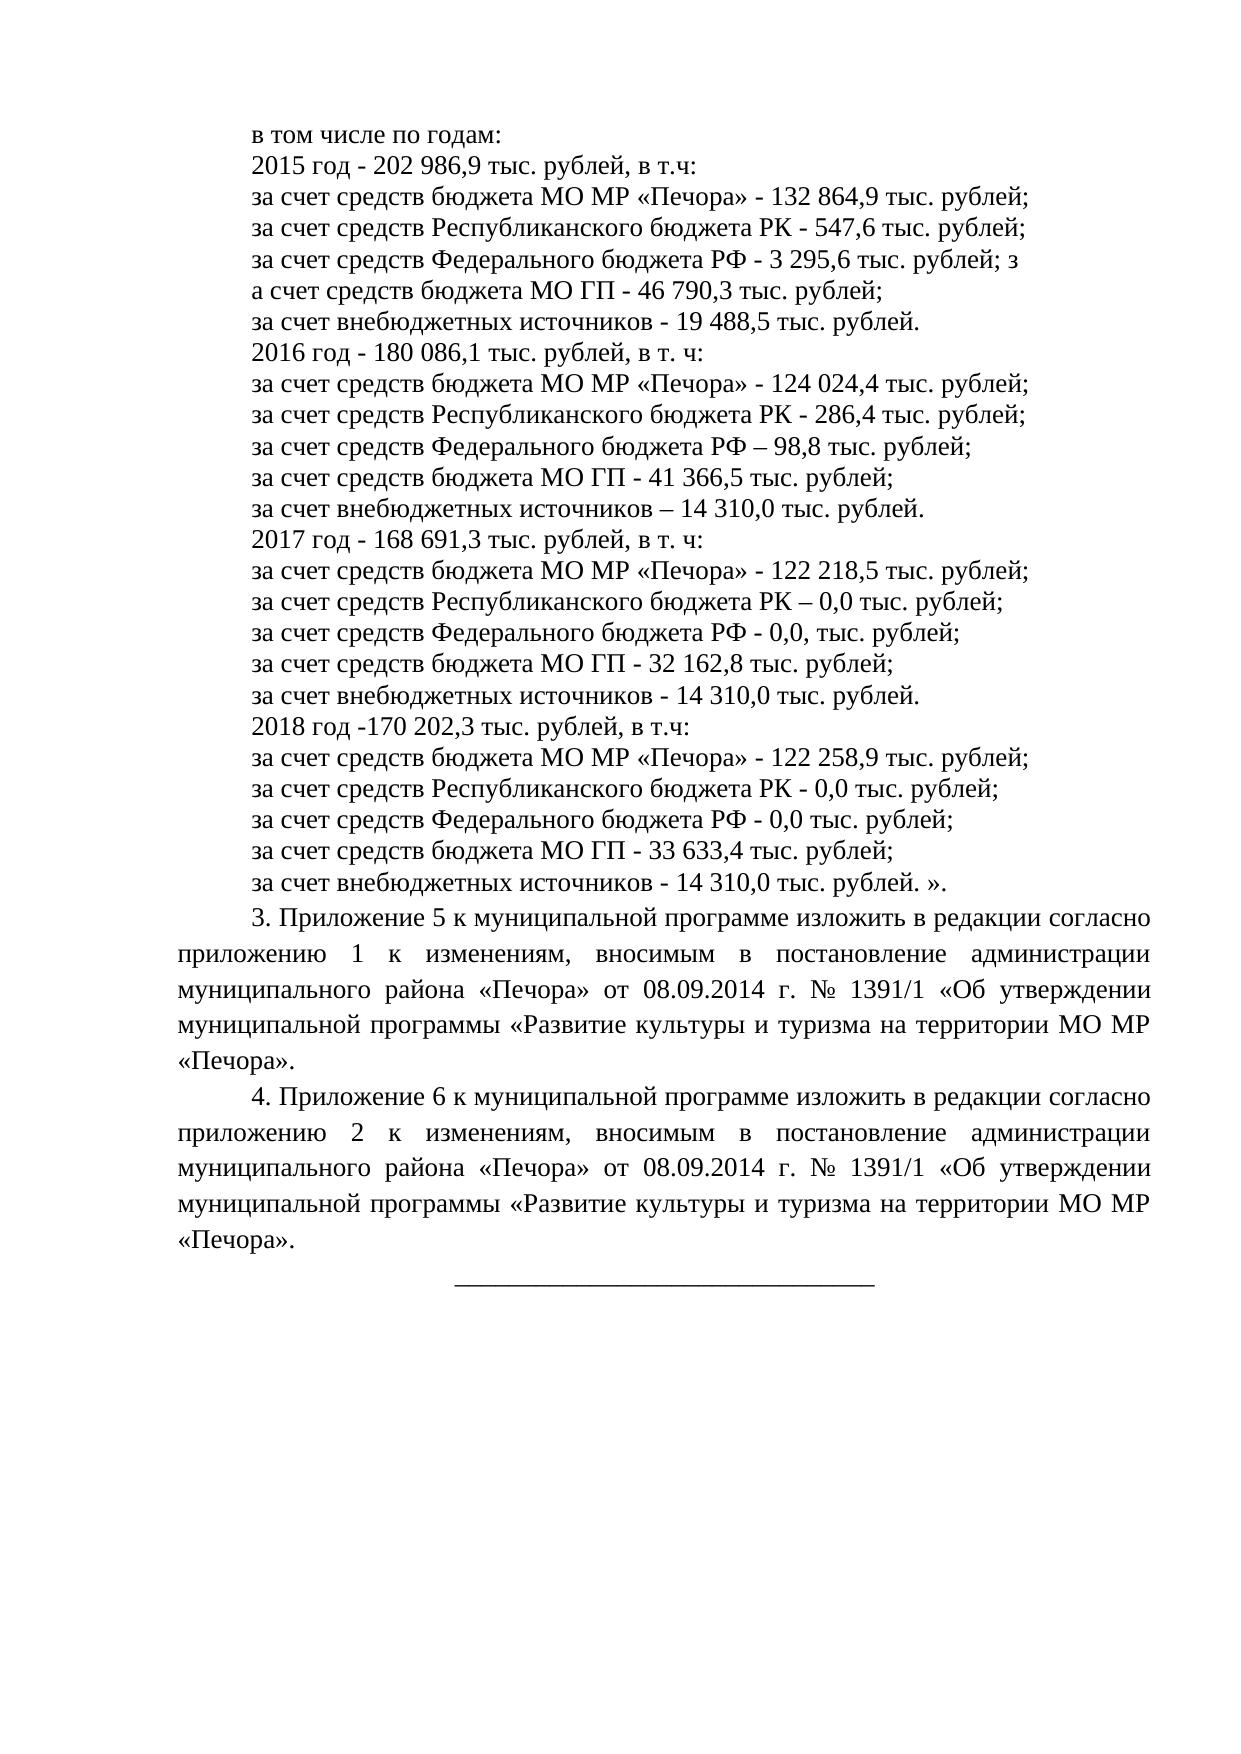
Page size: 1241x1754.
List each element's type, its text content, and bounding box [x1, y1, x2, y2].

text за счет средств Республиканского бюджета РК - 0,0 тыс. рублей; [177, 772, 1152, 803]
text за счет средств бюджета МО ГП - 33 633,4 тыс. рублей; [177, 834, 1152, 866]
text за счет средств бюджета МО МР «Печора» - 122 258,9 тыс. рублей; [177, 741, 1152, 772]
text за счет средств бюджета МО МР «Печора» - 122 218,5 тыс. рублей; [177, 554, 1152, 585]
text 2016 год - 180 086,1 тыс. рублей, в т. ч: [177, 336, 1152, 367]
text 2017 год - 168 691,3 тыс. рублей, в т. ч: [177, 523, 1152, 554]
text за счет внебюджетных источников - 19 488,5 тыс. рублей. [177, 305, 1152, 336]
text за счет внебюджетных источников - 14 310,0 тыс. рублей. [177, 679, 1152, 710]
text за счет внебюджетных источников - 14 310,0 тыс. рублей. ». [177, 866, 1152, 897]
text за счет средств Федерального бюджета РФ - 0,0 тыс. рублей; [177, 803, 1152, 834]
text за счет внебюджетных источников – 14 310,0 тыс. рублей. [177, 492, 1152, 523]
text за счет средств Республиканского бюджета РК - 547,6 тыс. рублей; [177, 212, 1152, 243]
text 2018 год -170 202,3 тыс. рублей, в т.ч: [177, 710, 1152, 741]
text за счет средств Республиканского бюджета РК - 286,4 тыс. рублей; [177, 398, 1152, 429]
text в том числе по годам: [177, 118, 1152, 149]
text за счет средств Федерального бюджета РФ - 0,0, тыс. рублей; [177, 616, 1152, 648]
text а счет средств бюджета МО ГП - 46 790,3 тыс. рублей; [177, 274, 1152, 305]
text _______________________________ [177, 1259, 1152, 1290]
text 4. Приложение 6 к муниципальной программе изложить в редакции согласно приложению 2 к изменениям, вносимым в постановление администрации муниципального района «Печора» от 08.09.2014 г. № 1391/1 «Об утверждении муниципальной программы «Развитие культуры и туризма на территории МО МР «Печора». [177, 1080, 1152, 1254]
text за счет средств Федерального бюджета РФ - 3 295,6 тыс. рублей; з [177, 243, 1152, 274]
text за счет средств бюджета МО МР «Печора» - 132 864,9 тыс. рублей; [177, 180, 1152, 212]
text 3. Приложение 5 к муниципальной программе изложить в редакции согласно приложению 1 к изменениям, вносимым в постановление администрации муниципального района «Печора» от 08.09.2014 г. № 1391/1 «Об утверждении муниципальной программы «Развитие культуры и туризма на территории МО МР «Печора». [177, 901, 1152, 1075]
text 2015 год - 202 986,9 тыс. рублей, в т.ч: [177, 149, 1152, 180]
text за счет средств Республиканского бюджета РК – 0,0 тыс. рублей; [177, 585, 1152, 616]
text за счет средств бюджета МО ГП - 41 366,5 тыс. рублей; [177, 461, 1152, 492]
text за счет средств бюджета МО МР «Печора» - 124 024,4 тыс. рублей; [177, 367, 1152, 398]
text за счет средств Федерального бюджета РФ – 98,8 тыс. рублей; [177, 429, 1152, 461]
text за счет средств бюджета МО ГП - 32 162,8 тыс. рублей; [177, 648, 1152, 679]
